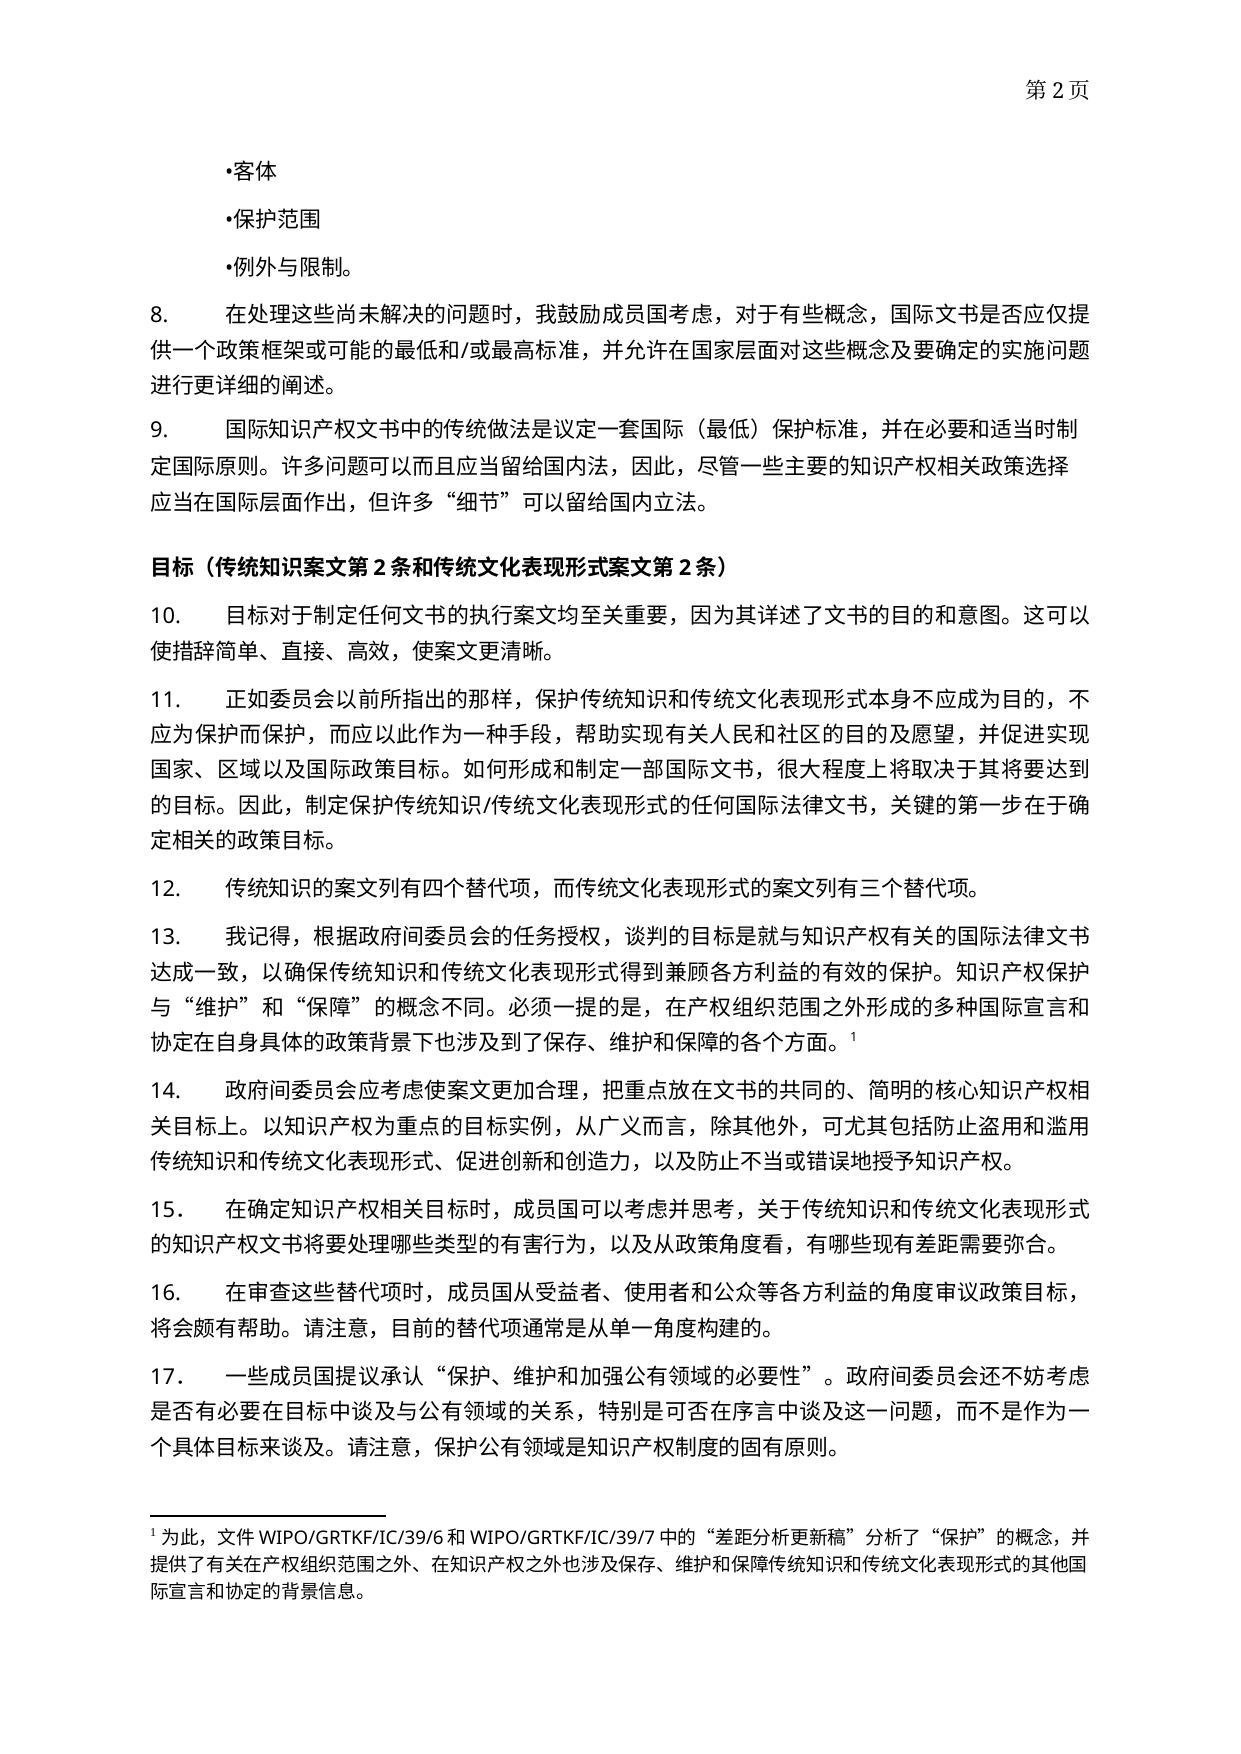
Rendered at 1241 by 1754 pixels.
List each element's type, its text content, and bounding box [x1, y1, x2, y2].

text 12. 传统知识的案文列有四个替代项，而传统文化表现形式的案文列有三个替代项。 [150, 867, 1090, 903]
text 16. 在审查这些替代项时，成员国从受益者、使用者和公众等各方利益的角度审议政策目标，将会颇有帮助。请注意，目前的替代项通常是从单一角度构建的。 [150, 1272, 1090, 1342]
text 10. 目标对于制定任何文书的执行案文均至关重要，因为其详述了文书的目的和意图。这可以使措辞简单、直接、高效，使案文更清晰。 [150, 594, 1090, 665]
text 13. 我记得，根据政府间委员会的任务授权，谈判的目标是就与知识产权有关的国际法律文书达成一致，以确保传统知识和传统文化表现形式得到兼顾各方利益的有效的保护。知识产权保护与“维护”和“保障”的概念不同。必须一提的是，在产权组织范围之外形成的多种国际宣言和协定在自身具体的政策背景下也涉及到了保存、维护和保障的各个方面。 [150, 915, 1090, 1057]
text 14. 政府间委员会应考虑使案文更加合理，把重点放在文书的共同的、简明的核心知识产权相关目标上。以知识产权为重点的目标实例，从广义而言，除其他外，可尤其包括防止盗用和滥用传统知识和传统文化表现形式、促进创新和创造力，以及防止不当或错误地授予知识产权。 [150, 1069, 1090, 1176]
text 目标（传统知识案文第2条和传统文化表现形式案文第2条） [150, 547, 1090, 582]
text 8. 在处理这些尚未解决的问题时，我鼓励成员国考虑，对于有些概念，国际文书是否应仅提供一个政策框架或可能的最低和/或最高标准，并允许在国家层面对这些概念及要确定的实施问题进行更详细的阐述。 [150, 294, 1090, 400]
text •例外与限制。 [150, 246, 1090, 281]
text 9. 国际知识产权文书中的传统做法是议定一套国际（最低）保护标准，并在必要和适当时制定国际原则。许多问题可以而且应当留给国内法，因此，尽管一些主要的知识产权相关政策选择应当在国际层面作出，但许多“细节”可以留给国内立法。 [150, 412, 1090, 517]
text •保护范围 [150, 198, 1090, 233]
text 17． 一些成员国提议承认“保护、维护和加强公有领域的必要性”。政府间委员会还不妨考虑是否有必要在目标中谈及与公有领域的关系，特别是可否在序言中谈及这一问题，而不是作为一个具体目标来谈及。请注意，保护公有领域是知识产权制度的固有原则。 [150, 1355, 1090, 1461]
text 11. 正如委员会以前所指出的那样，保护传统知识和传统文化表现形式本身不应成为目的，不应为保护而保护，而应以此作为一种手段，帮助实现有关人民和社区的目的及愿望，并促进实现国家、区域以及国际政策目标。如何形成和制定一部国际文书，很大程度上将取决于其将要达到的目标。因此，制定保护传统知识/传统文化表现形式的任何国际法律文书，关键的第一步在于确定相关的政策目标。 [150, 678, 1090, 855]
text •客体 [150, 150, 1090, 185]
text 15． 在确定知识产权相关目标时，成员国可以考虑并思考，关于传统知识和传统文化表现形式的知识产权文书将要处理哪些类型的有害行为，以及从政策角度看，有哪些现有差距需要弥合。 [150, 1188, 1090, 1259]
